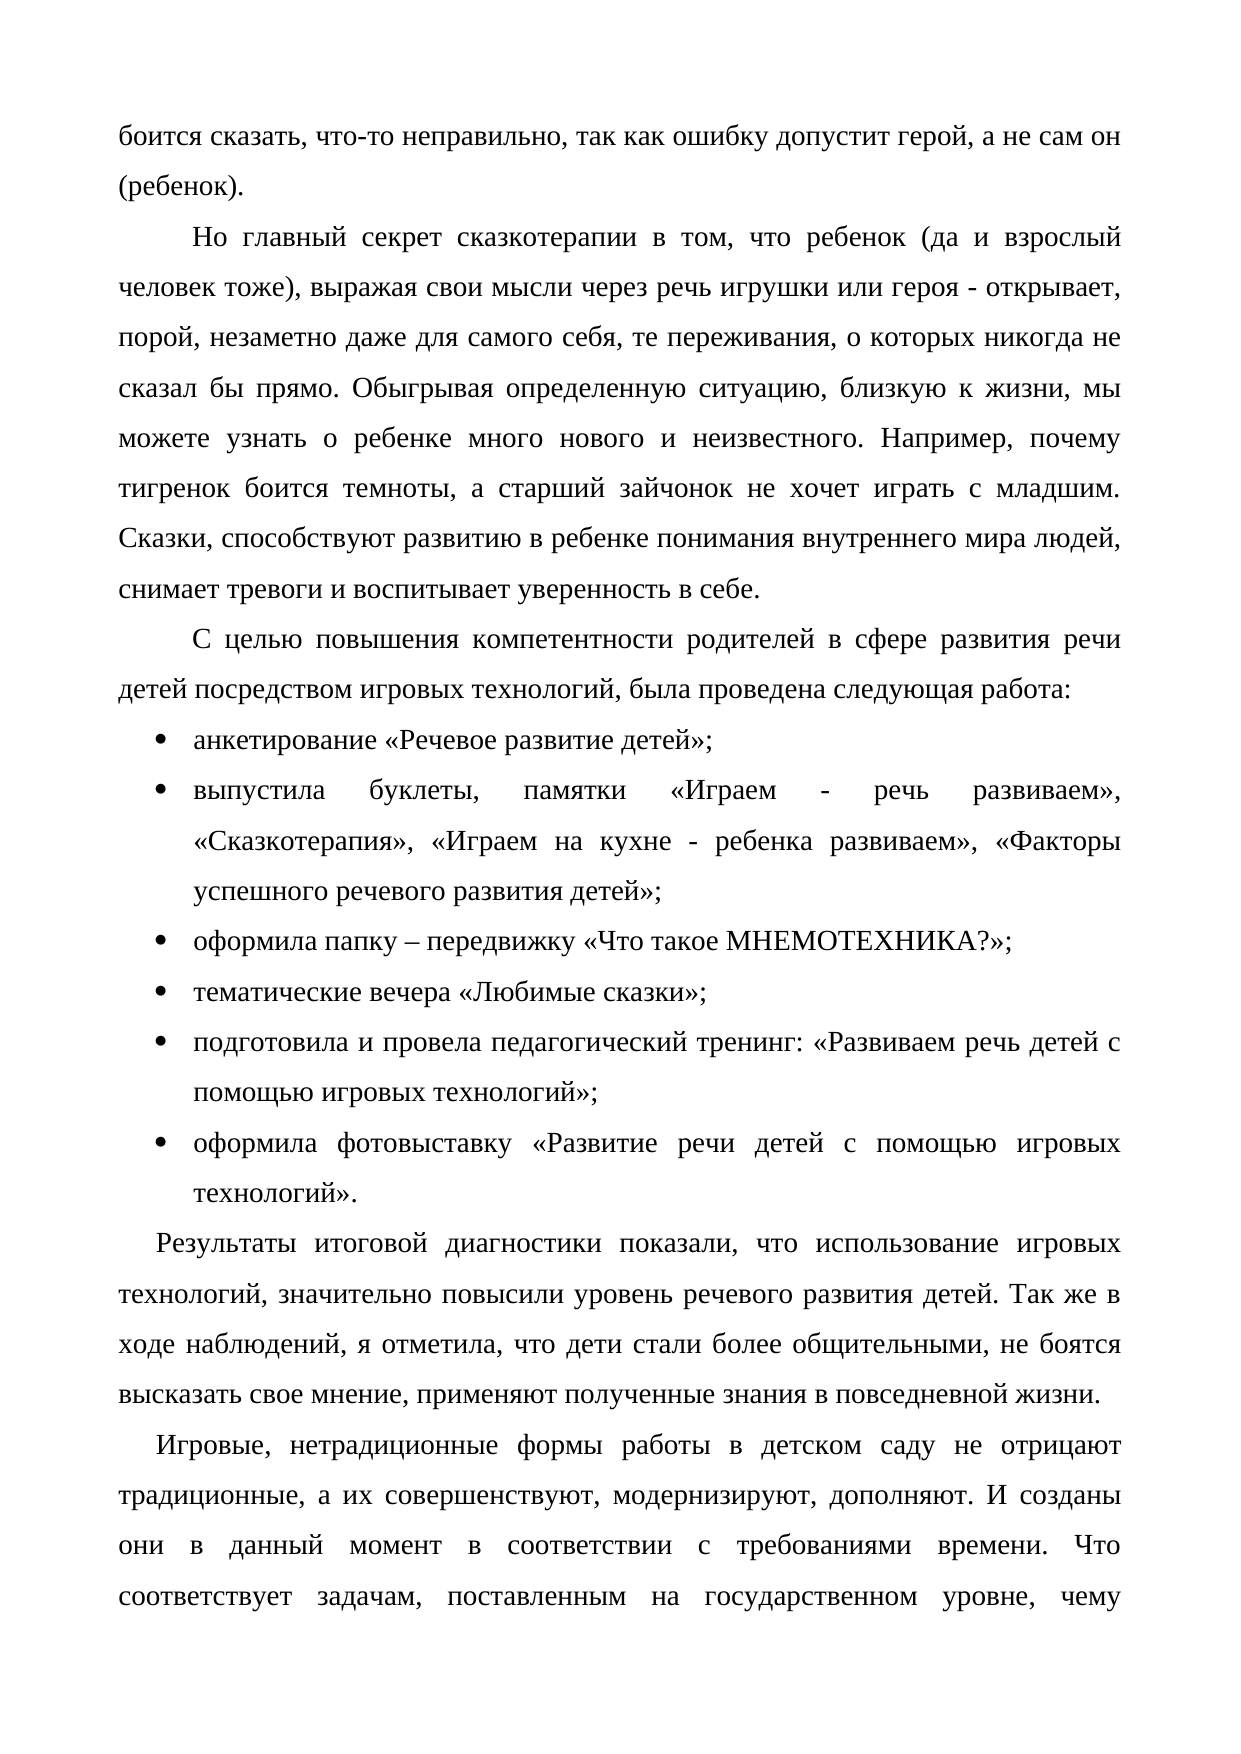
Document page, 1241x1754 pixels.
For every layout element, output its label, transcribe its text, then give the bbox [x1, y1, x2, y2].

text С целью повышения компетентности родителей в сфере развития речи детей посредством игровых технологий, была проведена следующая работа: [118, 621, 1122, 705]
list подготовила и провела педагогический тренинг: «Развиваем речь детей с помощью игровых технологий»; [156, 1024, 1122, 1108]
text Результаты итоговой диагностики показали, что использование игровых технологий, значительно повысили уровень речевого развития детей. Так же в ходе наблюдений, я отметила, что дети стали более общительными, не боятся высказать свое мнение, применяют полученные знания в повседневной жизни. [118, 1226, 1122, 1410]
list выпустила буклеты, памятки «Играем - речь развиваем», «Сказкотерапия», «Играем на кухне - ребенка развиваем», «Факторы успешного речевого развития детей»; [156, 772, 1122, 907]
text Но главный секрет сказкотерапии в том, что ребенок (да и взрослый человек тоже), выражая свои мысли через речь игрушки или героя - открывает, порой, незаметно даже для самого себя, те переживания, о которых никогда не сказал бы прямо. Обыгрывая определенную ситуацию, близкую к жизни, мы можете узнать о ребенке много нового и неизвестного. Например, почему тигренок боится темноты, а старший зайчонок не хочет играть с младшим. Сказки, способствуют развитию в ребенке понимания внутреннего мира людей, снимает тревоги и воспитывает уверенность в себе. [118, 219, 1122, 604]
list анкетирование «Речевое развитие детей»; [156, 722, 1122, 756]
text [118, 118, 1122, 202]
list тематические вечера «Любимые сказки»; [156, 974, 1122, 1007]
list оформила папку – передвижку «Что такое МНЕМОТЕХНИКА?»; [156, 923, 1122, 957]
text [118, 1427, 1122, 1611]
list оформила фотовыставку «Развитие речи детей с помощью игровых технологий». [156, 1125, 1122, 1209]
